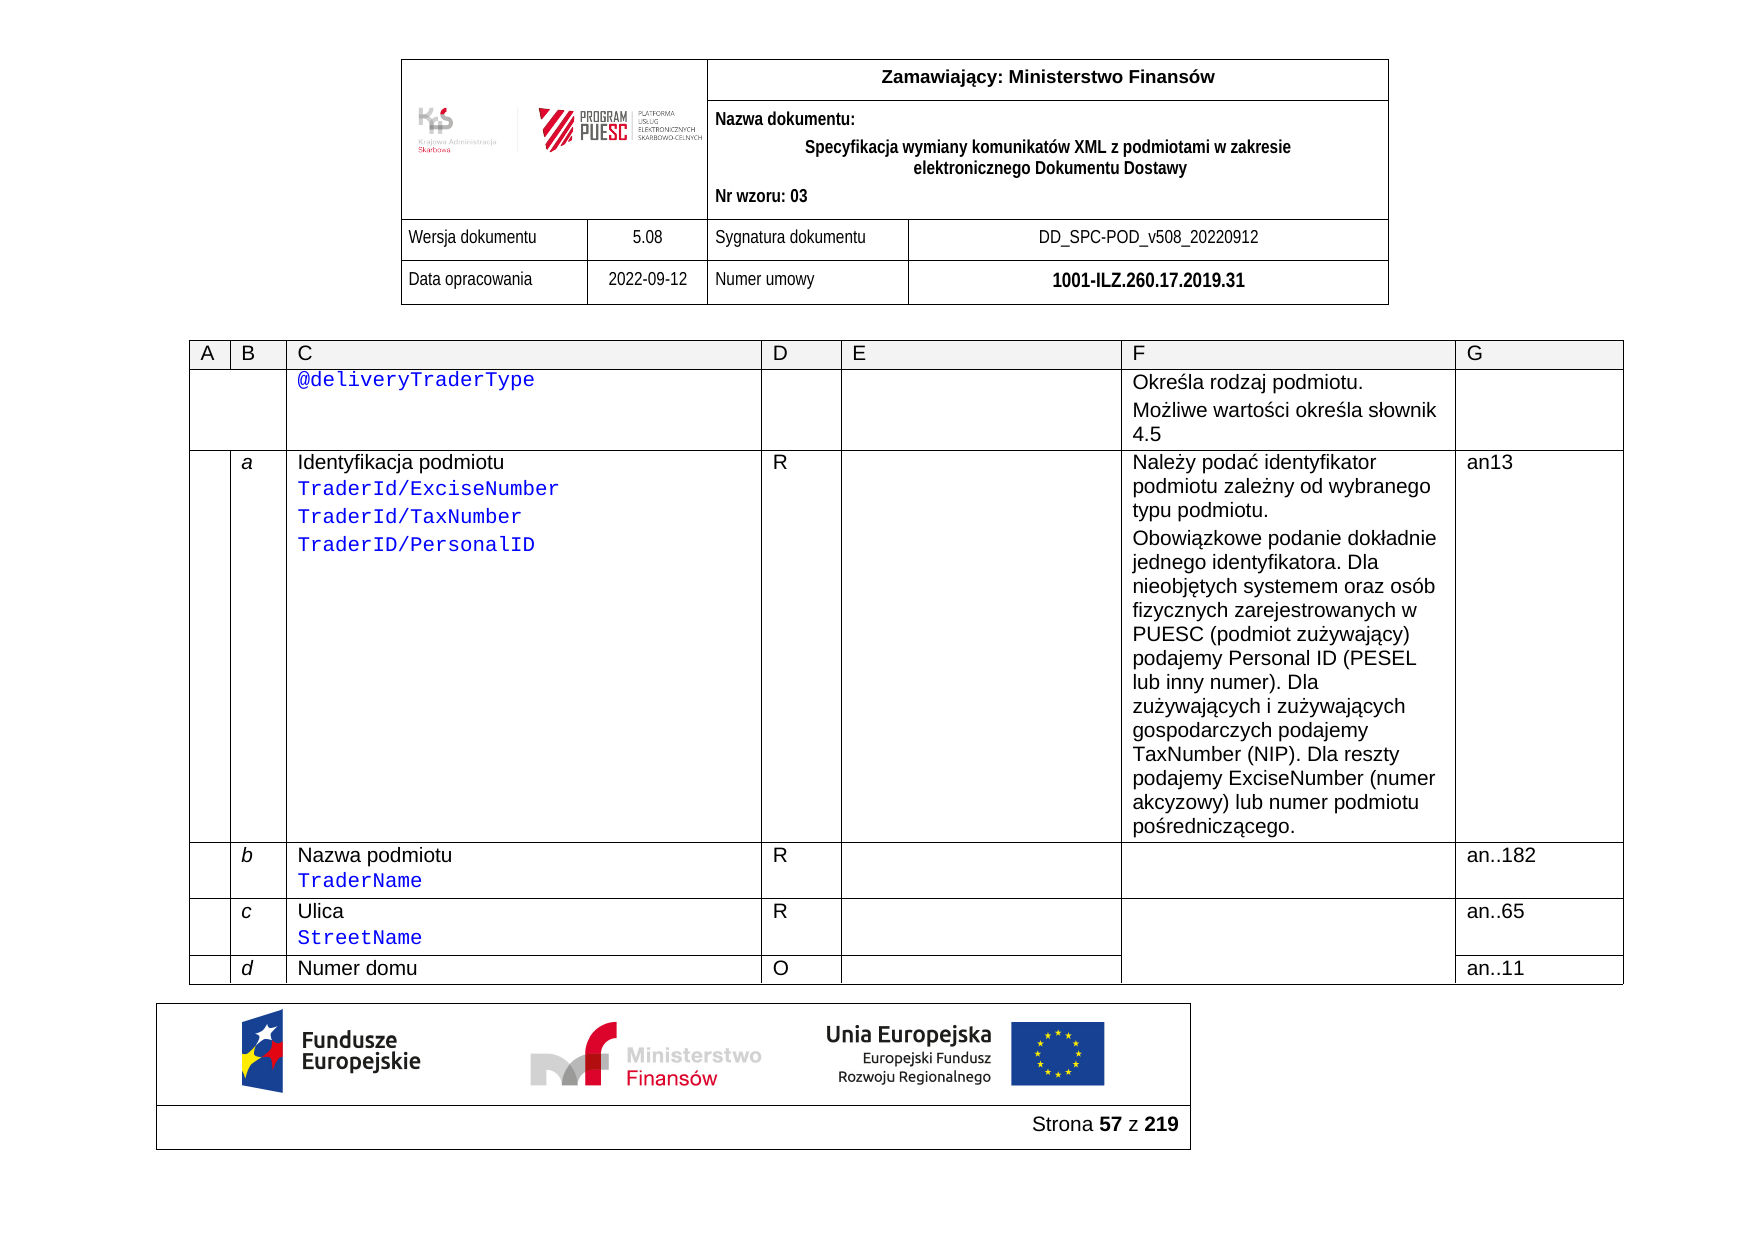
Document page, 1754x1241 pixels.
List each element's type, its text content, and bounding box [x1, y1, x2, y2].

table_cell R [762, 843, 841, 898]
picture [408, 97, 702, 163]
table_header E [842, 341, 1121, 369]
table_cell b [231, 843, 286, 898]
table_cell Numer domu StreetNumber [287, 956, 761, 983]
table_cell Identyfikacja podmiotu TraderId/ExciseNumber TraderId/TaxNumber TraderID/PersonalID [287, 451, 761, 842]
table_cell [842, 451, 1121, 842]
table_cell R [762, 451, 841, 842]
table_cell Atrybut Określa rodzaj podmiotu. Możliwe wartości określa słownik 4.5 [1122, 370, 1455, 450]
table_cell [190, 843, 230, 898]
table_cell [190, 370, 286, 450]
table_cell [842, 370, 1121, 450]
table_cell [842, 843, 1121, 898]
table_cell [1122, 899, 1455, 983]
table_cell [842, 899, 1121, 955]
table_cell TYP PODMIOTU @deliveryTraderType [287, 370, 761, 450]
table_header D [762, 341, 841, 369]
table_cell R [762, 899, 841, 955]
table_cell an..11 [1456, 956, 1623, 983]
table_cell [1122, 843, 1455, 898]
table_cell c [231, 899, 286, 955]
table_cell an..65 [1456, 899, 1623, 955]
table_cell an..182 [1456, 843, 1623, 898]
table_header F [1122, 341, 1455, 369]
table_cell Należy podać identyfikator podmiotu zależny od wybranego typu podmiotu. Obowiązkowe podanie dokładnie jednego identyfikatora. Dla nieobjętych systemem oraz osób fizycznych zarejestrowanych w PUESC (podmiot zużywający) podajemy Personal ID (PESEL lub inny numer). Dla zużywających i zużywających gospodarczych podajemy TaxNumber (NIP). Dla reszty podajemy ExciseNumber (numer akcyzowy) lub numer podmiotu pośredniczącego. [1122, 451, 1455, 842]
table_cell R [762, 370, 841, 450]
table_cell O [762, 956, 841, 983]
table_cell Nazwa podmiotu TraderName [287, 843, 761, 898]
table_header A [190, 341, 230, 369]
table_cell an13 [1456, 451, 1623, 842]
table_header C [287, 341, 761, 369]
table_cell n1 [1456, 370, 1623, 450]
table_cell Ulica StreetName [287, 899, 761, 955]
table_cell d [231, 956, 286, 983]
table_header B [231, 341, 286, 369]
table_cell [190, 451, 230, 842]
table_cell [190, 899, 230, 955]
table_cell [842, 956, 1121, 983]
table_header G [1456, 341, 1623, 369]
table_cell [190, 956, 230, 983]
table_cell a [231, 451, 286, 842]
picture [242, 1009, 1105, 1093]
